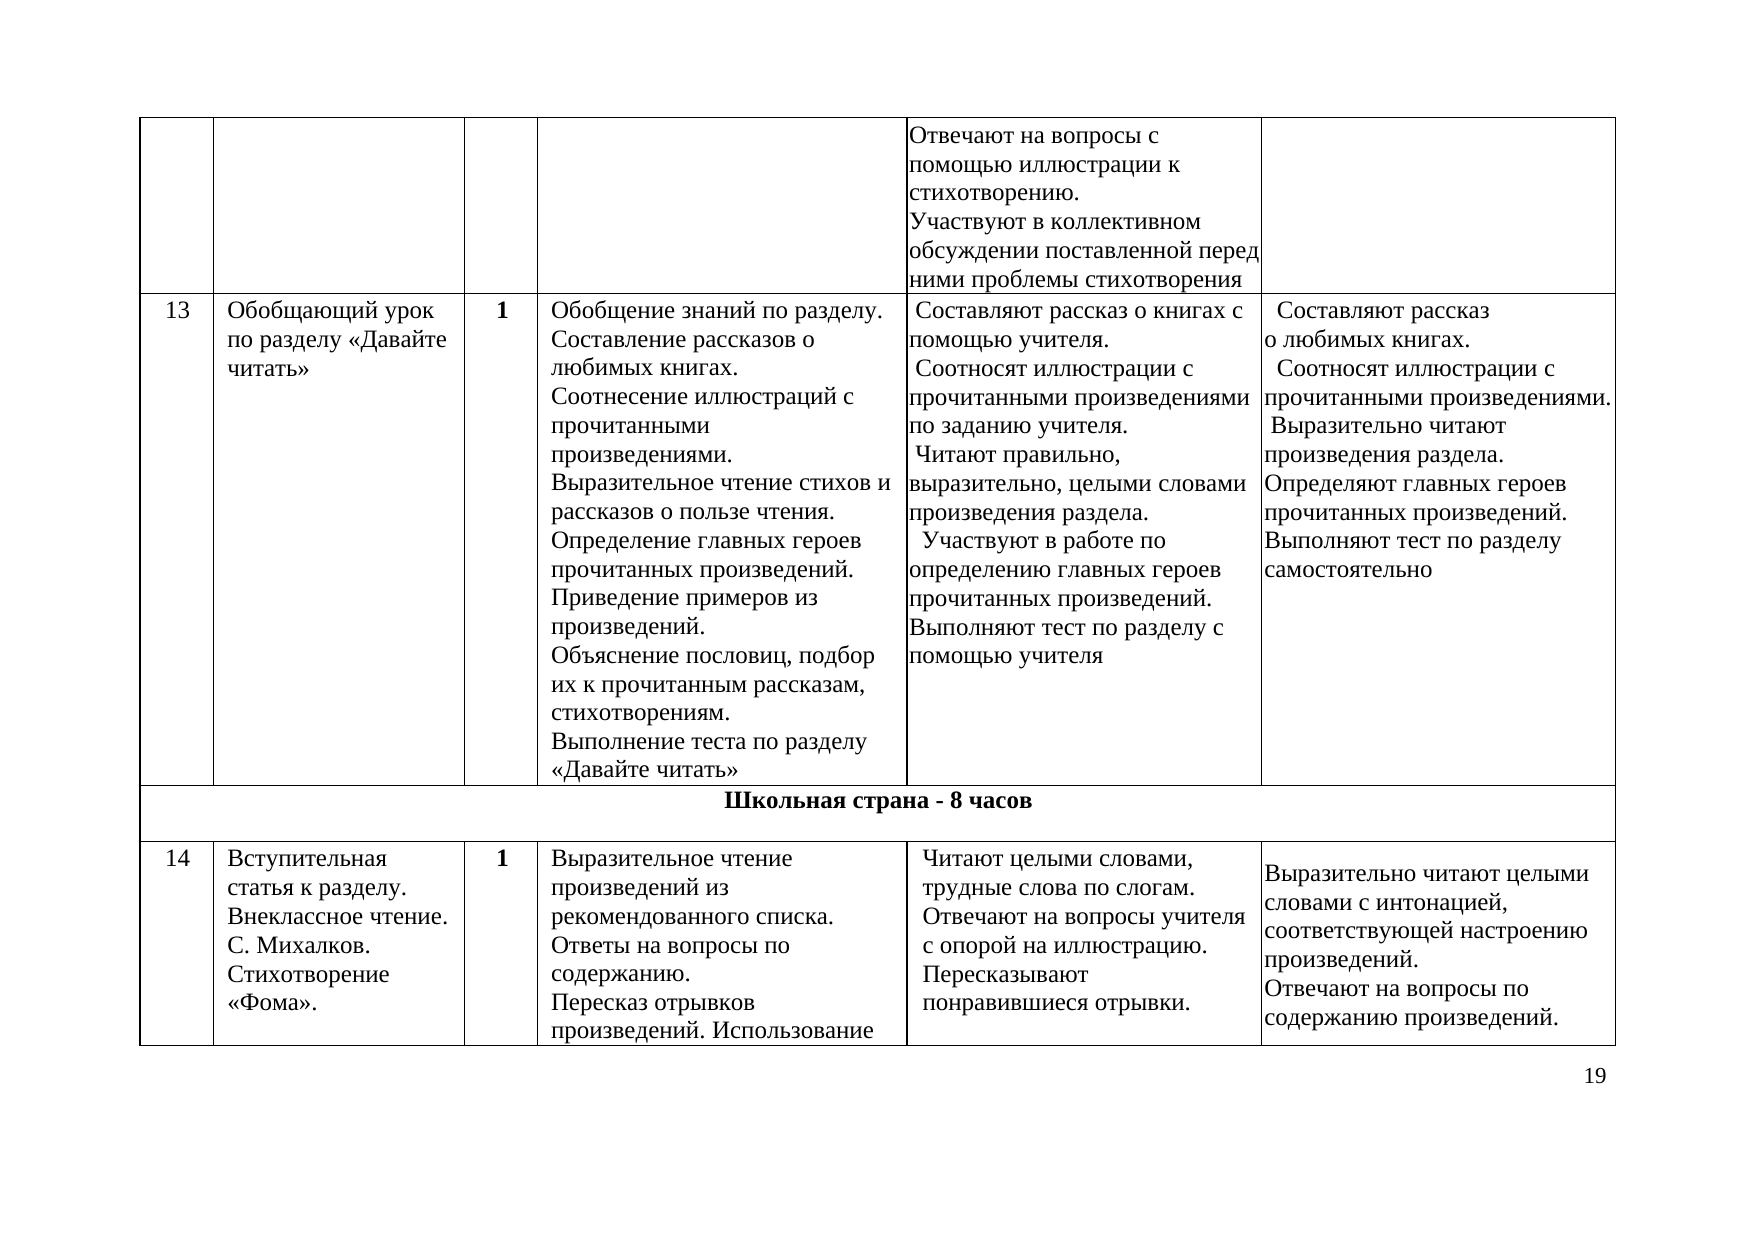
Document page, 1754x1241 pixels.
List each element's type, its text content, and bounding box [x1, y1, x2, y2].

table_cell 14 [141, 842, 213, 1045]
table_cell 1 [465, 294, 537, 785]
table_cell Составляют рассказ о книгах с помощью учителя. Соотносят иллюстрации с прочитанными произведениями по заданию учителя. Читают правильно, выразительно, целыми словами произведения раздела. Участвуют в работе по определению главных героев прочитанных произведений. Выполняют тест по разделу с помощью учителя [908, 294, 1261, 785]
table_cell Обобщение знаний по разделу. Составление рассказов о любимых книгах. Соотнесение иллюстраций с прочитанными произведениями. Выразительное чтение стихов и рассказов о пользе чтения. Определение главных героев прочитанных произведений. Приведение примеров из произведений. Объяснение пословиц, подбор их к прочитанным рассказам, стихотворениям. Выполнение теста по разделу «Давайте читать» [538, 294, 906, 785]
table_header [465, 118, 537, 293]
table_cell Читают целыми словами, трудные слова по слогам. Отвечают на вопросы учителя с опорой на иллюстрацию. Пересказывают понравившиеся отрывки. [908, 842, 1261, 1045]
table_cell Вступительная статья к разделу. Внеклассное чтение. С. Михалков. Стихотворение «Фома». [214, 842, 464, 1045]
table_cell Школьная страна - 8 часов [141, 786, 1615, 841]
table_header [1262, 118, 1615, 293]
table_cell Составляют рассказ о любимых книгах. Соотносят иллюстрации с прочитанными произведениями. Выразительно читают произведения раздела. Определяют главных героев прочитанных произведений. Выполняют тест по разделу самостоятельно [1262, 294, 1615, 785]
table_cell Выразительно читают целыми словами с интонацией, соответствующей настроению произведений. Отвечают на вопросы по содержанию произведений. [1262, 842, 1615, 1045]
table_cell 1 [465, 842, 537, 1045]
table_cell Обобщающий урок по разделу «Давайте читать» [214, 294, 464, 785]
table_cell Выразительное чтение произведений из рекомендованного списка. Ответы на вопросы по содержанию. Пересказ отрывков произведений. Использование [538, 842, 906, 1045]
table_header Отвечают на вопросы с помощью иллюстрации к стихотворению. Участвуют в коллективном обсуждении поставленной перед ними проблемы стихотворения [908, 118, 1261, 293]
table_header [214, 118, 464, 293]
table_header [141, 118, 213, 293]
table_header [538, 118, 906, 293]
table_cell 13 [141, 294, 213, 785]
